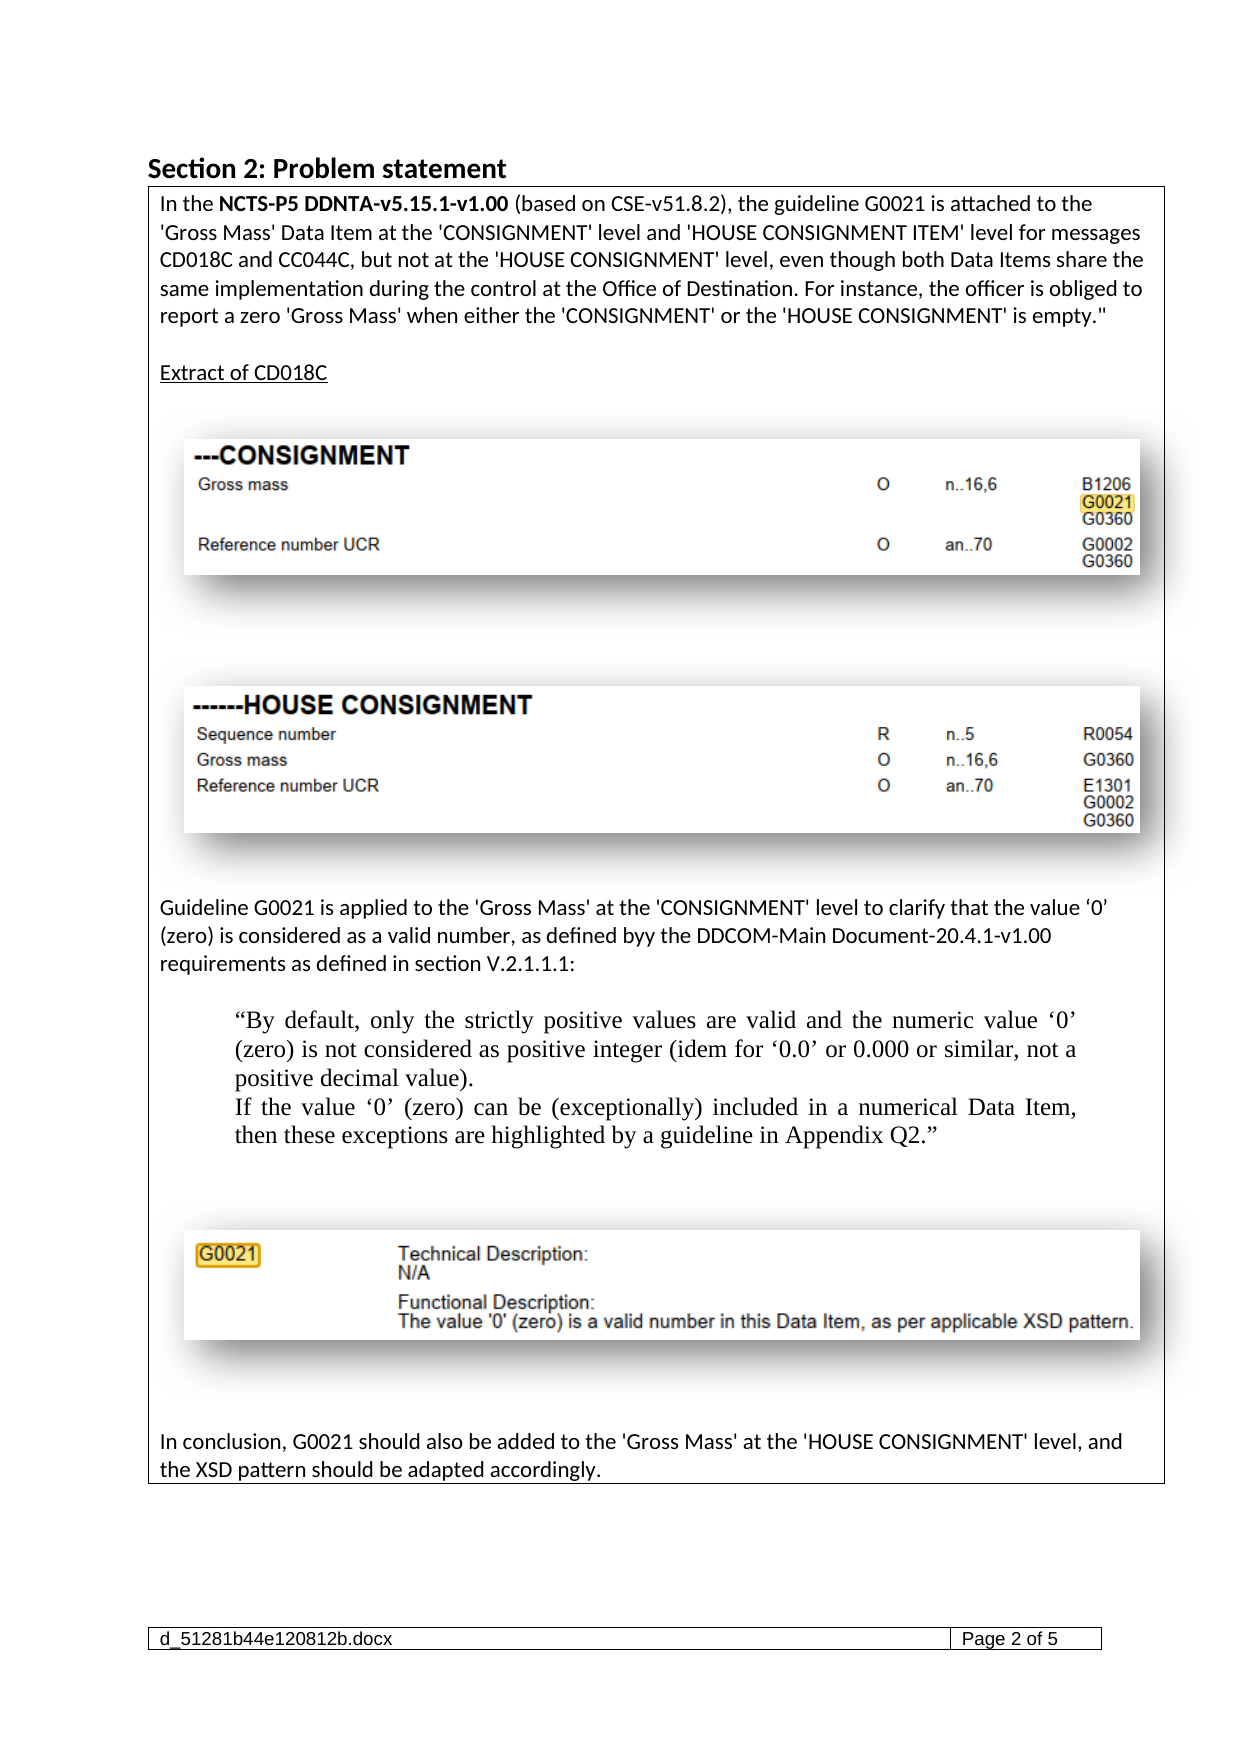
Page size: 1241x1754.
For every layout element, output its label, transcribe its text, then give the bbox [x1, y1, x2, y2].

picture [184, 686, 1140, 833]
picture [184, 439, 1140, 575]
picture [184, 1230, 1140, 1340]
text Section 2: Problem statement [148, 150, 1102, 186]
table_header In the NCTS-P5 DDNTA-v5.15.1-v1.00 (based on CSE-v51.8.2), the guideline G0021 is attached to the 'Gross Mass' Data Item at the 'CONSIGNMENT' level and 'HOUSE CONSIGNMENT ITEM' level for messages CD018C and CC044C, but not at the 'HOUSE CONSIGNMENT' level, even though both Data Items share the same implementation during the control at the Office of Destination. For instance, the officer is obliged to report a zero 'Gross Mass' when either the 'CONSIGNMENT' or the 'HOUSE CONSIGNMENT' is empty." Extract of CD018C Guideline G0021 is applied to the 'Gross Mass' at the 'CONSIGNMENT' level to clarify that the value ‘0’ (zero) is considered as a valid number, as defined byy the DDCOM-Main Document-20.4.1-v1.00 requirements as defined in section V.2.1.1.1: “By default, only the strictly positive values are valid and the numeric value ‘0’ (zero) is not considered as positive integer (idem for ‘0.0’ or 0.000 or similar, not a positive decimal value). If the value ‘0’ (zero) can be (exceptionally) included in a numerical Data Item, then these exceptions are highlighted by a guideline in Appendix Q2.” In conclusion, G0021 should also be added to the 'Gross Mass' at the 'HOUSE CONSIGNMENT' level, and the XSD pattern should be adapted accordingly. [149, 187, 1164, 1483]
